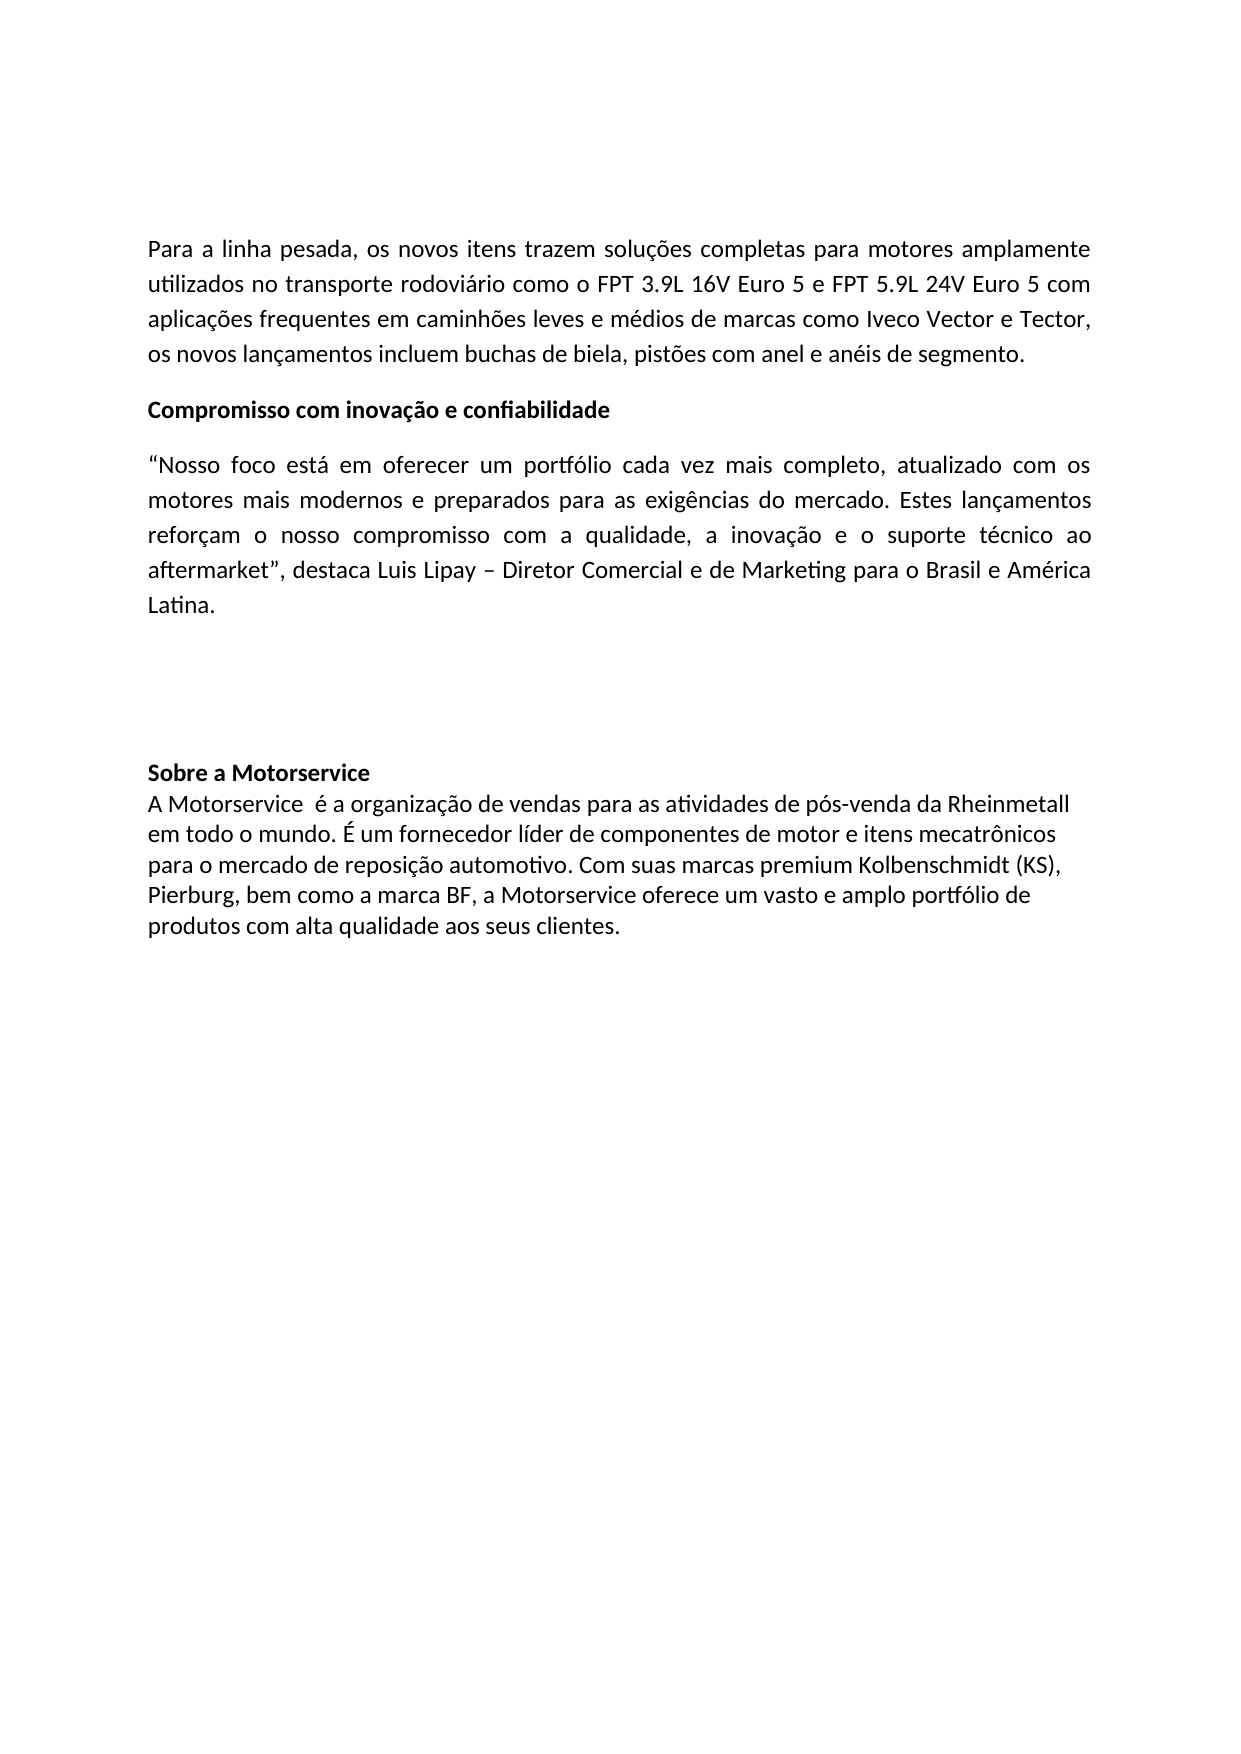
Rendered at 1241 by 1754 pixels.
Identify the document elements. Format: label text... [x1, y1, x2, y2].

text Sobre a Motorservice A Motorservice é a organização de vendas para as atividades de pós-venda da Rheinmetall em todo o mundo. É um fornecedor líder de componentes de motor e itens mecatrônicos para o mercado de reposição automotivo. Com suas marcas premium Kolbenschmidt (KS), Pierburg, bem como a marca BF, a Motorservice oferece um vasto e amplo portfólio de produtos com alta qualidade aos seus clientes. [148, 757, 1093, 940]
text “Nosso foco está em oferecer um portfólio cada vez mais completo, atualizado com os motores mais modernos e preparados para as exigências do mercado. Estes lançamentos reforçam o nosso compromisso com a qualidade, a inovação e o suporte técnico ao aftermarket”, destaca Luis Lipay – Diretor Comercial e de Marketing para o Brasil e América Latina. [148, 450, 1093, 620]
text Para a linha pesada, os novos itens trazem soluções completas para motores amplamente utilizados no transporte rodoviário como o FPT 3.9L 16V Euro 5 e FPT 5.9L 24V Euro 5 com aplicações frequentes em caminhões leves e médios de marcas como Iveco Vector e Tector, os novos lançamentos incluem buchas de biela, pistões com anel e anéis de segmento. [148, 233, 1093, 368]
text Compromisso com inovação e confiabilidade [148, 394, 1093, 424]
